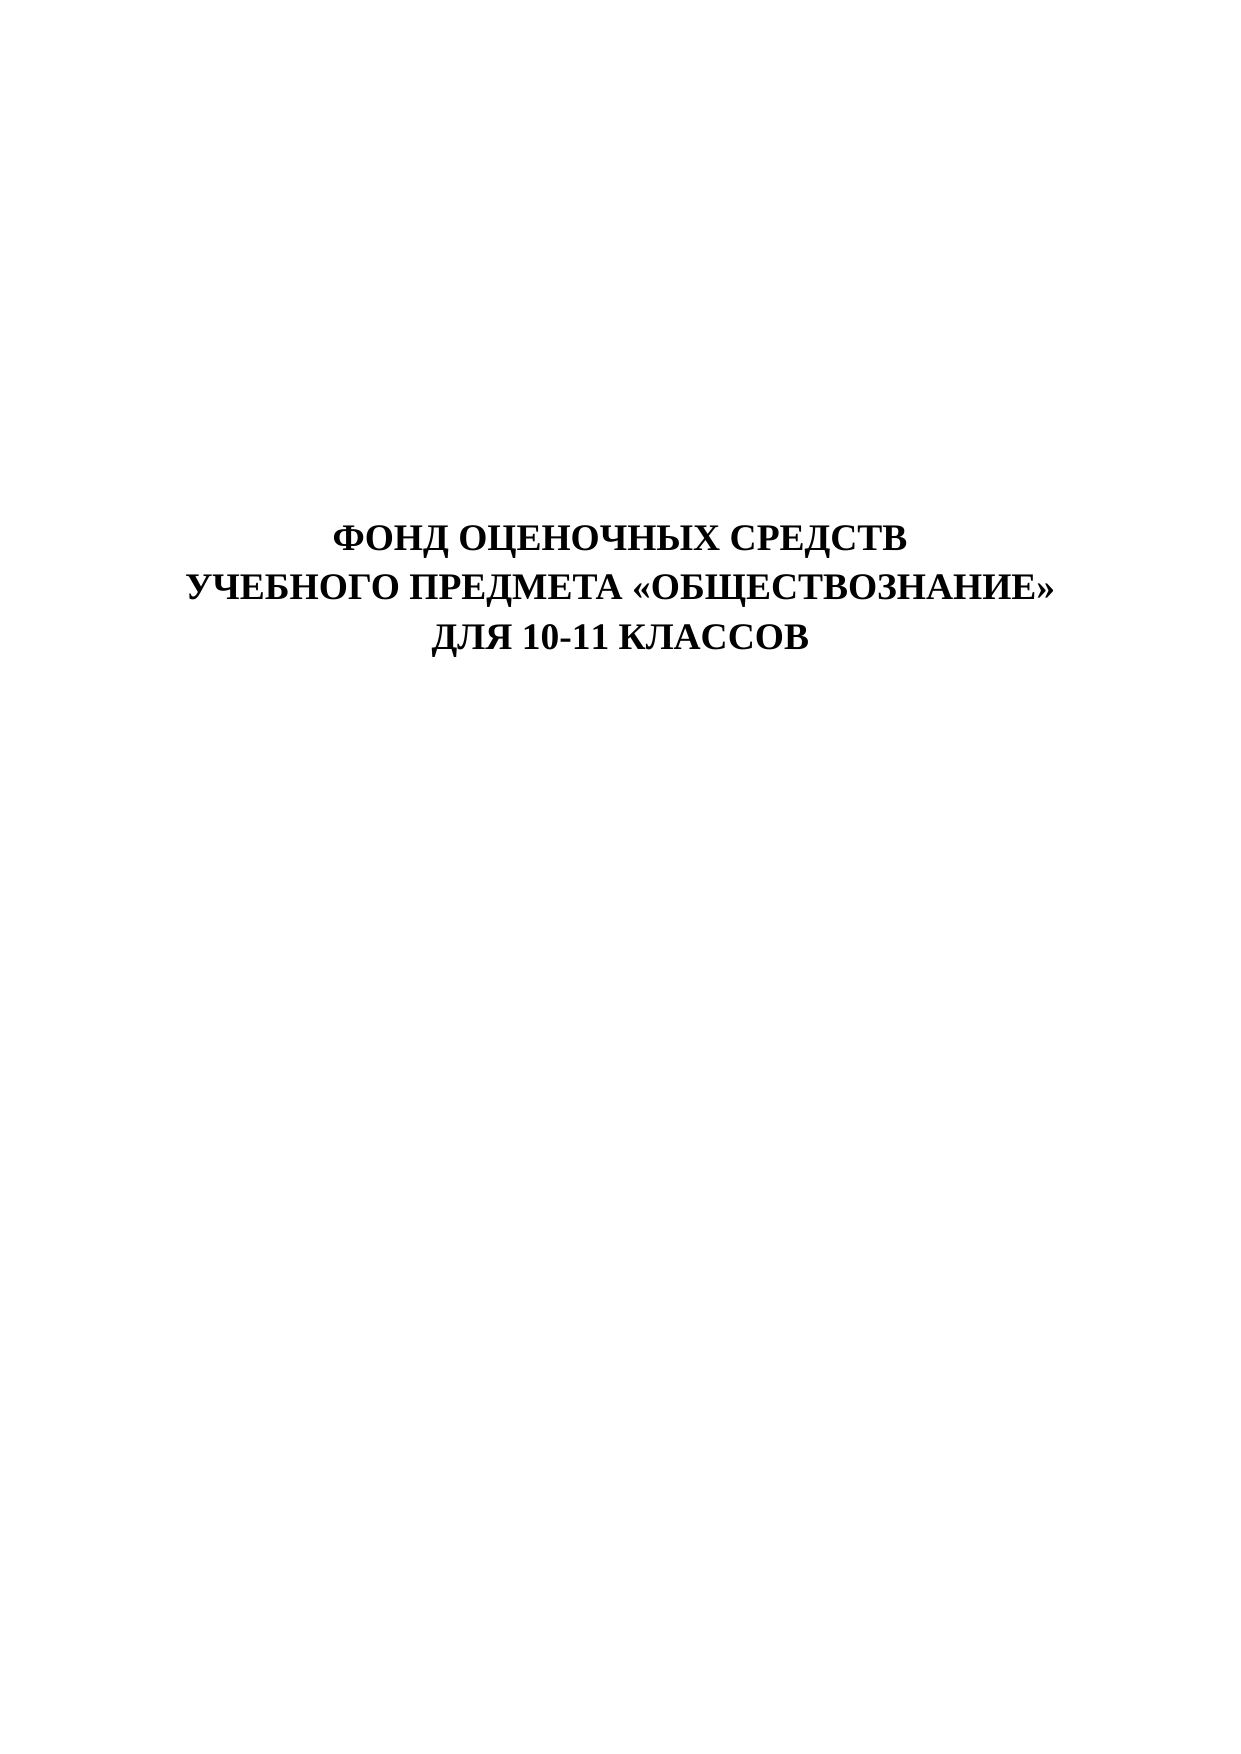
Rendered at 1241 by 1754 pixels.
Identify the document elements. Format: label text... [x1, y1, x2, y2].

text ФОНД ОЦЕНОЧНЫХ СРЕДСТВ [89, 515, 1152, 558]
text ДЛЯ 10-11 КЛАССОВ [89, 614, 1152, 657]
text УЧЕБНОГО ПРЕДМЕТА «ОБЩЕСТВОЗНАНИЕ» [89, 565, 1152, 608]
